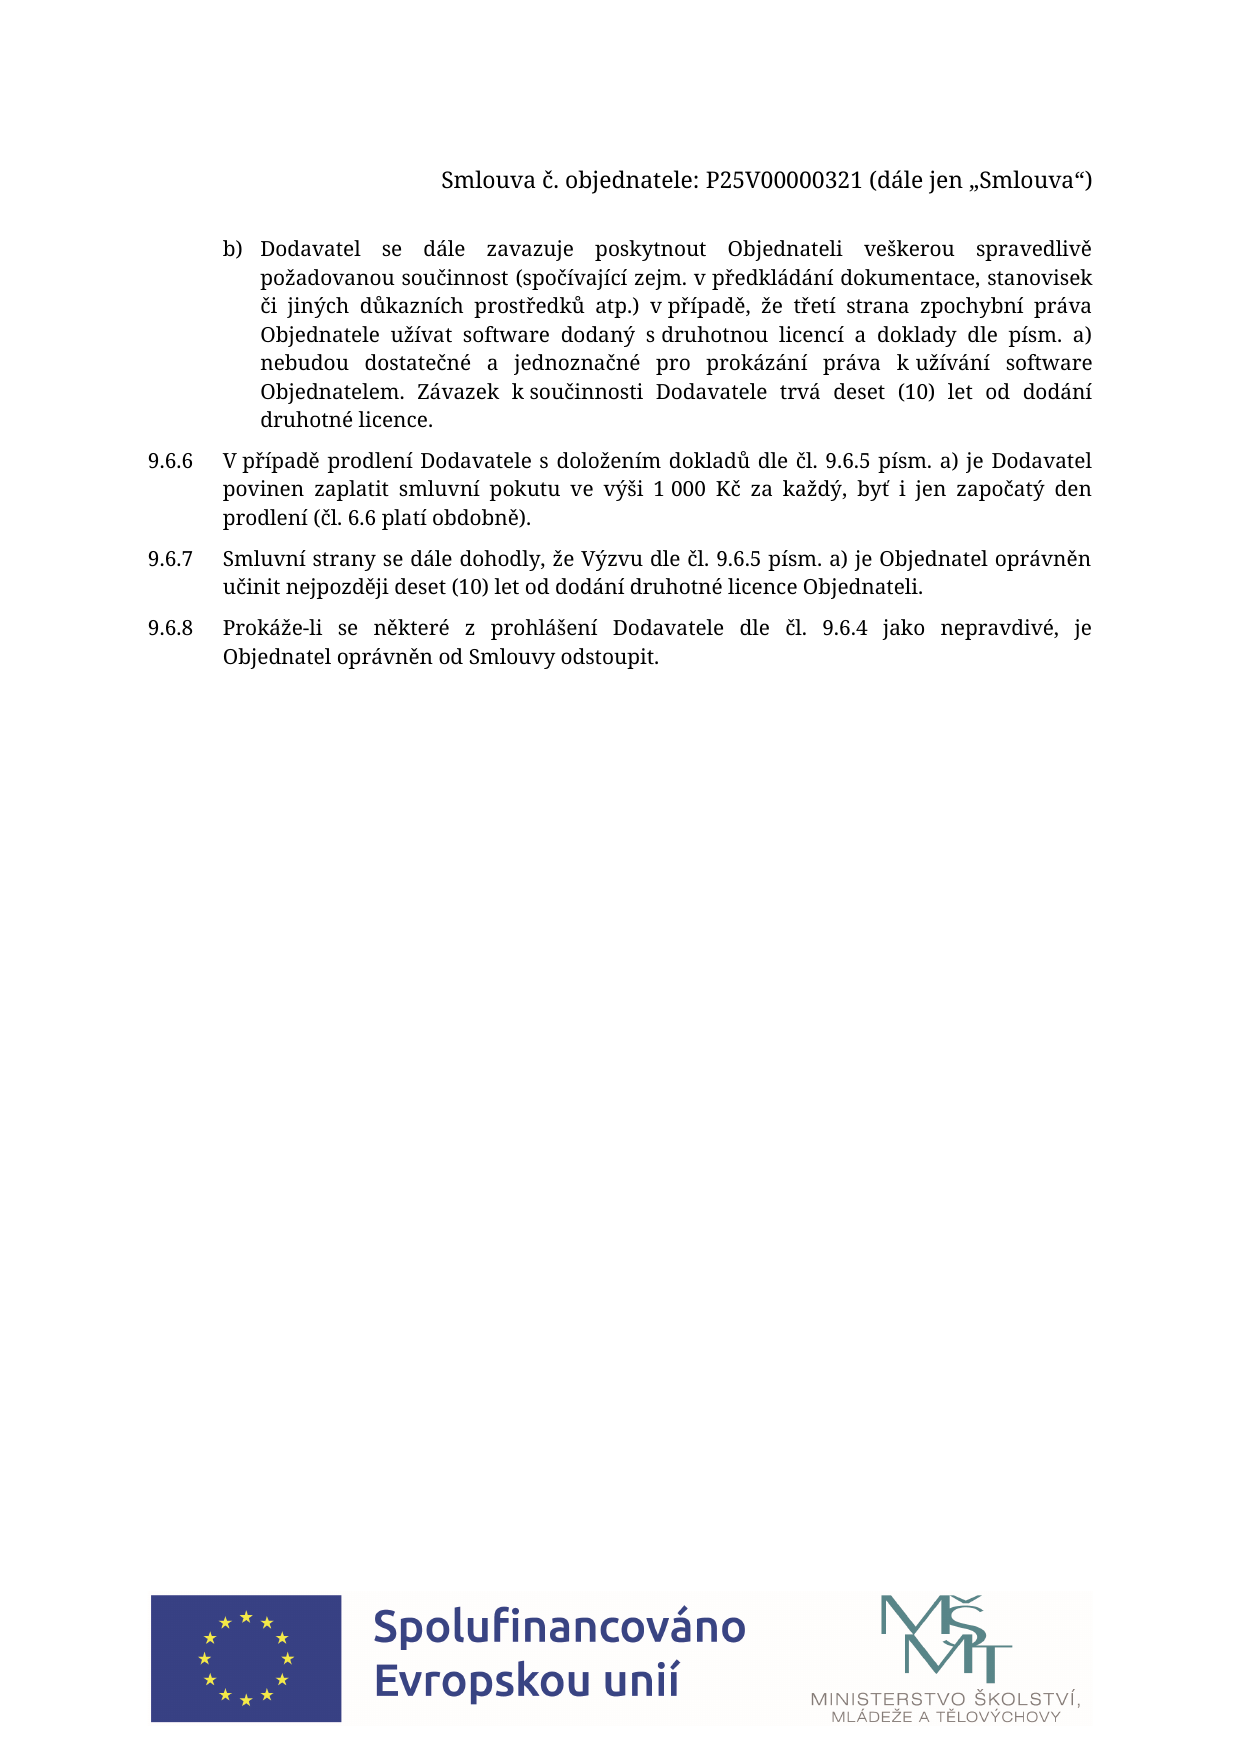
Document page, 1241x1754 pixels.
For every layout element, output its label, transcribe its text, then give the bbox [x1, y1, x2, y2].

picture [147, 1591, 1093, 1726]
list Prokáže-li se některé z prohlášení Dodavatele dle čl. 9.6.4 jako nepravdivé, je Objednatel oprávněn od Smlouvy odstoupit. [148, 613, 1093, 670]
list Dodavatel se dále zavazuje poskytnout Objednateli veškerou spravedlivě požadovanou součinnost (spočívající zejm. v předkládání dokumentace, stanovisek či jiných důkazních prostředků atp.) v případě, že třetí strana zpochybní práva Objednatele užívat software dodaný s druhotnou licencí a doklady dle písm. a) nebudou dostatečné a jednoznačné pro prokázání práva k užívání software Objednatelem. Závazek k součinnosti Dodavatele trvá deset (10) let od dodání druhotné licence. [223, 234, 1093, 434]
list V případě prodlení Dodavatele s doložením dokladů dle čl. 9.6.5 písm. a) je Dodavatel povinen zaplatit smluvní pokutu ve výši 1 000 Kč za každý, byť i jen započatý den prodlení (čl. 6.6 platí obdobně). [148, 446, 1093, 531]
list Smluvní strany se dále dohodly, že Výzvu dle čl. 9.6.5 písm. a) je Objednatel oprávněn učinit nejpozději deset (10) let od dodání druhotné licence Objednateli. [148, 544, 1093, 601]
